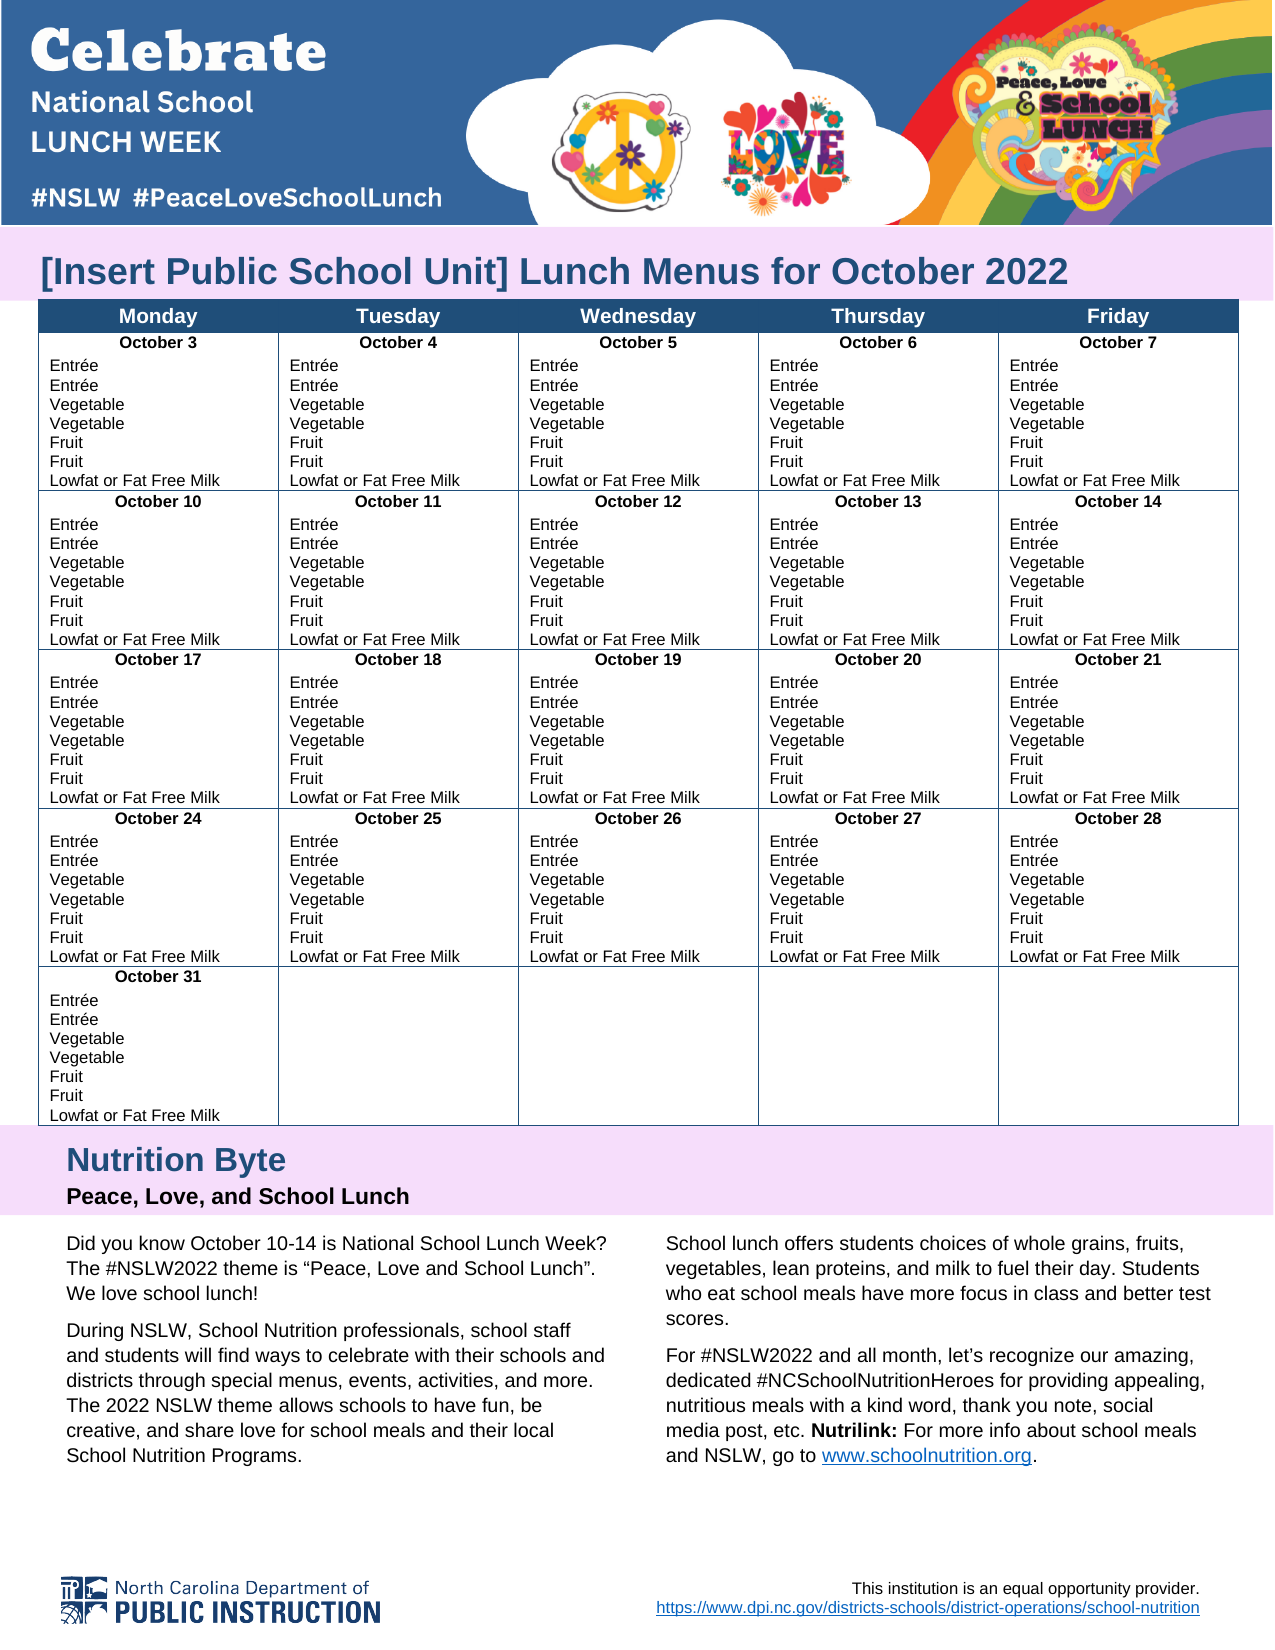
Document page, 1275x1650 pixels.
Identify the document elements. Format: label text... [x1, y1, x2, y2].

table_cell October 14 Entrée Entrée Vegetable Vegetable Fruit Fruit Lowfat or Fat Free Milk [999, 491, 1238, 649]
table_cell [999, 967, 1238, 1124]
table_cell October 18 Entrée Entrée Vegetable Vegetable Fruit Fruit Lowfat or Fat Free Milk [279, 650, 518, 807]
table_cell October 27 Entrée Entrée Vegetable Vegetable Fruit Fruit Lowfat or Fat Free Milk [759, 809, 998, 966]
table_cell October 28 Entrée Entrée Vegetable Vegetable Fruit Fruit Lowfat or Fat Free Milk [999, 809, 1238, 966]
subtitle Peace, Love, and School Lunch [66, 1183, 1209, 1209]
table_cell October 10 Entrée Entrée Vegetable Vegetable Fruit Fruit Lowfat or Fat Free Milk [39, 491, 278, 649]
table_cell October 13 Entrée Entrée Vegetable Vegetable Fruit Fruit Lowfat or Fat Free Milk [759, 491, 998, 649]
table_cell October 7 Entrée Entrée Vegetable Vegetable Fruit Fruit Lowfat or Fat Free Milk [999, 333, 1238, 490]
table_cell October 3 Entrée Entrée Vegetable Vegetable Fruit Fruit Lowfat or Fat Free Milk [39, 333, 278, 490]
table_cell October 24 Entrée Entrée Vegetable Vegetable Fruit Fruit Lowfat or Fat Free Milk [39, 809, 278, 966]
text During NSLW, School Nutrition professionals, school staff and students will find ways to celebrate with their schools and districts through special menus, events, activities, and more. The 2022 NSLW theme allows schools to have fun, be creative, and share love for school meals and their local School Nutrition Programs. [66, 1317, 609, 1467]
picture [0, 0, 1271, 224]
table_cell [759, 967, 998, 1124]
table_header Wednesday [519, 300, 758, 332]
table_cell October 17 Entrée Entrée Vegetable Vegetable Fruit Fruit Lowfat or Fat Free Milk [39, 650, 278, 807]
table_cell October 20 Entrée Entrée Vegetable Vegetable Fruit Fruit Lowfat or Fat Free Milk [759, 650, 998, 807]
text School lunch offers students choices of whole grains, fruits, vegetables, lean proteins, and milk to fuel their day. Students who eat school meals have more focus in class and better test scores. [666, 1230, 1237, 1330]
table_cell October 26 Entrée Entrée Vegetable Vegetable Fruit Fruit Lowfat or Fat Free Milk [519, 809, 758, 966]
subtitle [Insert Public School Unit] Lunch Menus for October 2022 [40, 249, 1237, 292]
table_cell [519, 967, 758, 1124]
table_cell October 4 Entrée Entrée Vegetable Vegetable Fruit Fruit Lowfat or Fat Free Milk [279, 333, 518, 490]
table_cell [279, 967, 518, 1124]
table_cell October 31 Entrée Entrée Vegetable Vegetable Fruit Fruit Lowfat or Fat Free Milk [39, 967, 278, 1124]
subtitle Nutrition Byte [66, 1140, 1237, 1179]
table_header Friday [999, 300, 1238, 332]
table_cell October 19 Entrée Entrée Vegetable Vegetable Fruit Fruit Lowfat or Fat Free Milk [519, 650, 758, 807]
text Did you know October 10-14 is National School Lunch Week? The #NSLW2022 theme is “Peace, Love and School Lunch”. We love school lunch! [66, 1230, 609, 1305]
table_cell October 6 Entrée Entrée Vegetable Vegetable Fruit Fruit Lowfat or Fat Free Milk [759, 333, 998, 490]
table_cell October 5 Entrée Entrée Vegetable Vegetable Fruit Fruit Lowfat or Fat Free Milk [519, 333, 758, 490]
table_cell October 25 Entrée Entrée Vegetable Vegetable Fruit Fruit Lowfat or Fat Free Milk [279, 809, 518, 966]
table_cell October 11 Entrée Entrée Vegetable Vegetable Fruit Fruit Lowfat or Fat Free Milk [279, 491, 518, 649]
table_header Thursday [759, 300, 998, 332]
picture [61, 1576, 380, 1624]
table_cell October 12 Entrée Entrée Vegetable Vegetable Fruit Fruit Lowfat or Fat Free Milk [519, 491, 758, 649]
table_header Monday [39, 300, 278, 332]
table_cell October 21 Entrée Entrée Vegetable Vegetable Fruit Fruit Lowfat or Fat Free Milk [999, 650, 1238, 807]
text For #NSLW2022 and all month, let’s recognize our amazing, dedicated #NCSchoolNutritionHeroes for providing appealing, nutritious meals with a kind word, thank you note, social media post, etc. Nutrilink: For more info about school meals and NSLW, go to www.schoolnutrition.org. [666, 1342, 1209, 1467]
table_header Tuesday [279, 300, 518, 332]
